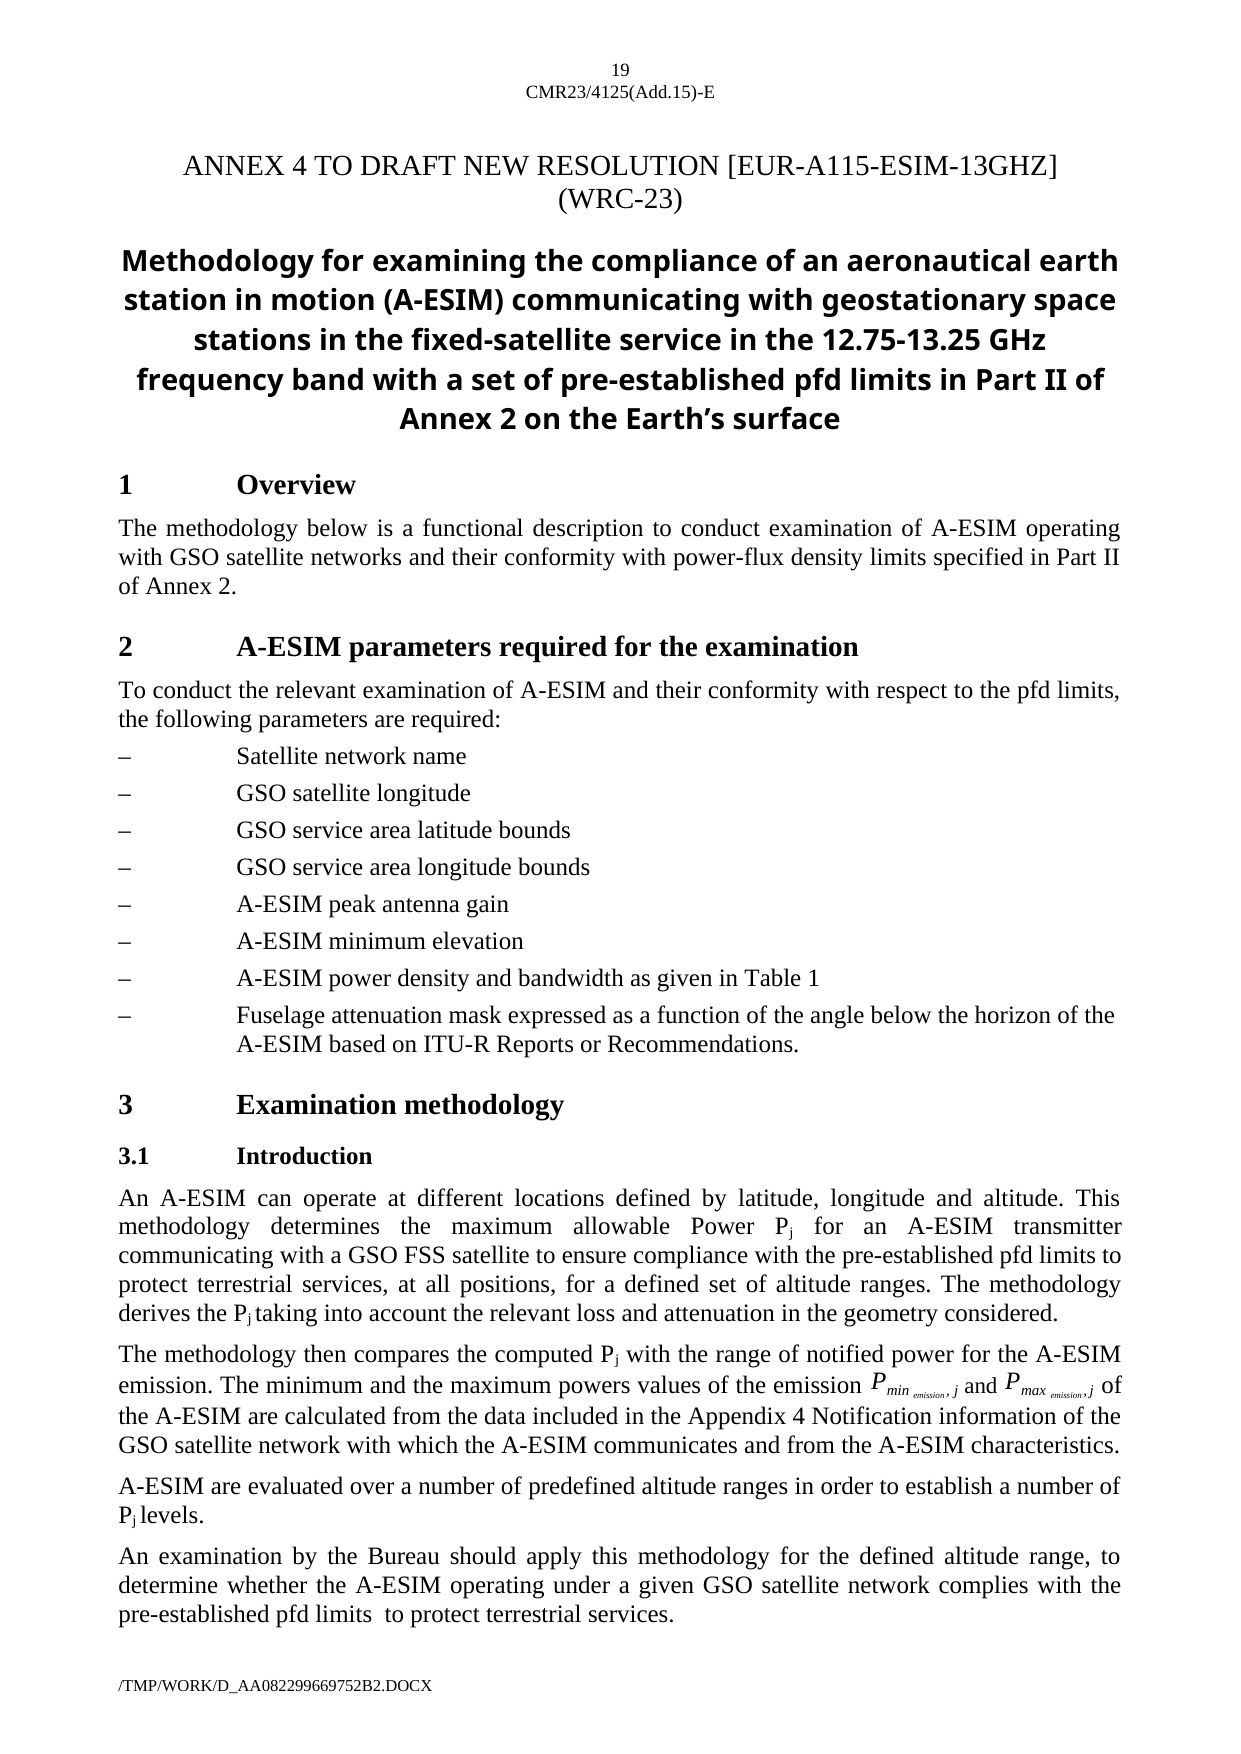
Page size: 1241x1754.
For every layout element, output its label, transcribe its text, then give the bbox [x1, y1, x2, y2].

subtitle 3.1 Introduction [118, 1141, 1122, 1170]
text To conduct the relevant examination of A-ESIM and their conformity with respect to the pfd limits, the following parameters are required: [118, 675, 1122, 732]
text The methodology then compares the computed Pj with the range of notified power for the A-ESIM emission. The minimum and the maximum powers values of the emission and of the A-ESIM are calculated from the data included in the Appendix 4 Notification information of the GSO satellite network with which the A-ESIM communicates and from the A-ESIM characteristics. [118, 1339, 1122, 1459]
text ‒ GSO service area latitude bounds [118, 815, 1122, 844]
text ‒ GSO service area longitude bounds [118, 852, 1122, 881]
text A-ESIM are evaluated over a number of predefined altitude ranges in order to establish a number of Pj levels. [118, 1471, 1122, 1529]
text An examination by the Bureau should apply this methodology for the defined altitude range, to determine whether the A-ESIM operating under a given GSO satellite network complies with the pre-established pfd limits to protect terrestrial services. [118, 1541, 1122, 1627]
text ‒ A-ESIM minimum elevation [118, 926, 1122, 955]
text ‒ Satellite network name [118, 741, 1122, 769]
text The methodology below is a functional description to conduct examination of A-ESIM operating with GSO satellite networks and their conformity with power-flux density limits specified in Part II of Annex 2. [118, 513, 1122, 600]
text Annex 4 to draft new Resolution [EUR-A115-ESIM-13GHZ] (WRC-23) [118, 148, 1122, 215]
text ‒ A-ESIM peak antenna gain [118, 889, 1122, 918]
subtitle 2 A-ESIM parameters required for the examination [118, 629, 1122, 662]
text ‒ GSO satellite longitude [118, 778, 1122, 807]
text An A-ESIM can operate at different locations defined by latitude, longitude and altitude. This methodology determines the maximum allowable Power Pj for an A-ESIM transmitter communicating with a GSO FSS satellite to ensure compliance with the pre-established pfd limits to protect terrestrial services, at all positions, for a defined set of altitude ranges. The methodology derives the Pj taking into account the relevant loss and attenuation in the geometry considered. [118, 1183, 1122, 1326]
subtitle 1 Overview [118, 467, 1122, 501]
title Methodology for examining the compliance of an aeronautical earth station in motion (A-ESIM) communicating with geostationary space stations in the fixed-satellite service in the 12.75-13.25 GHz frequency band with a set of pre-established pfd limits in Part II of Annex 2 on the Earth’s surface [118, 240, 1122, 438]
text ‒ A-ESIM power density and bandwidth as given in Table 1 [118, 963, 1122, 992]
text ‒ Fuselage attenuation mask expressed as a function of the angle below the horizon of the A-ESIM based on ITU-R Reports or Recommendations. [118, 1000, 1122, 1058]
subtitle 3 Examination methodology [118, 1087, 1122, 1121]
